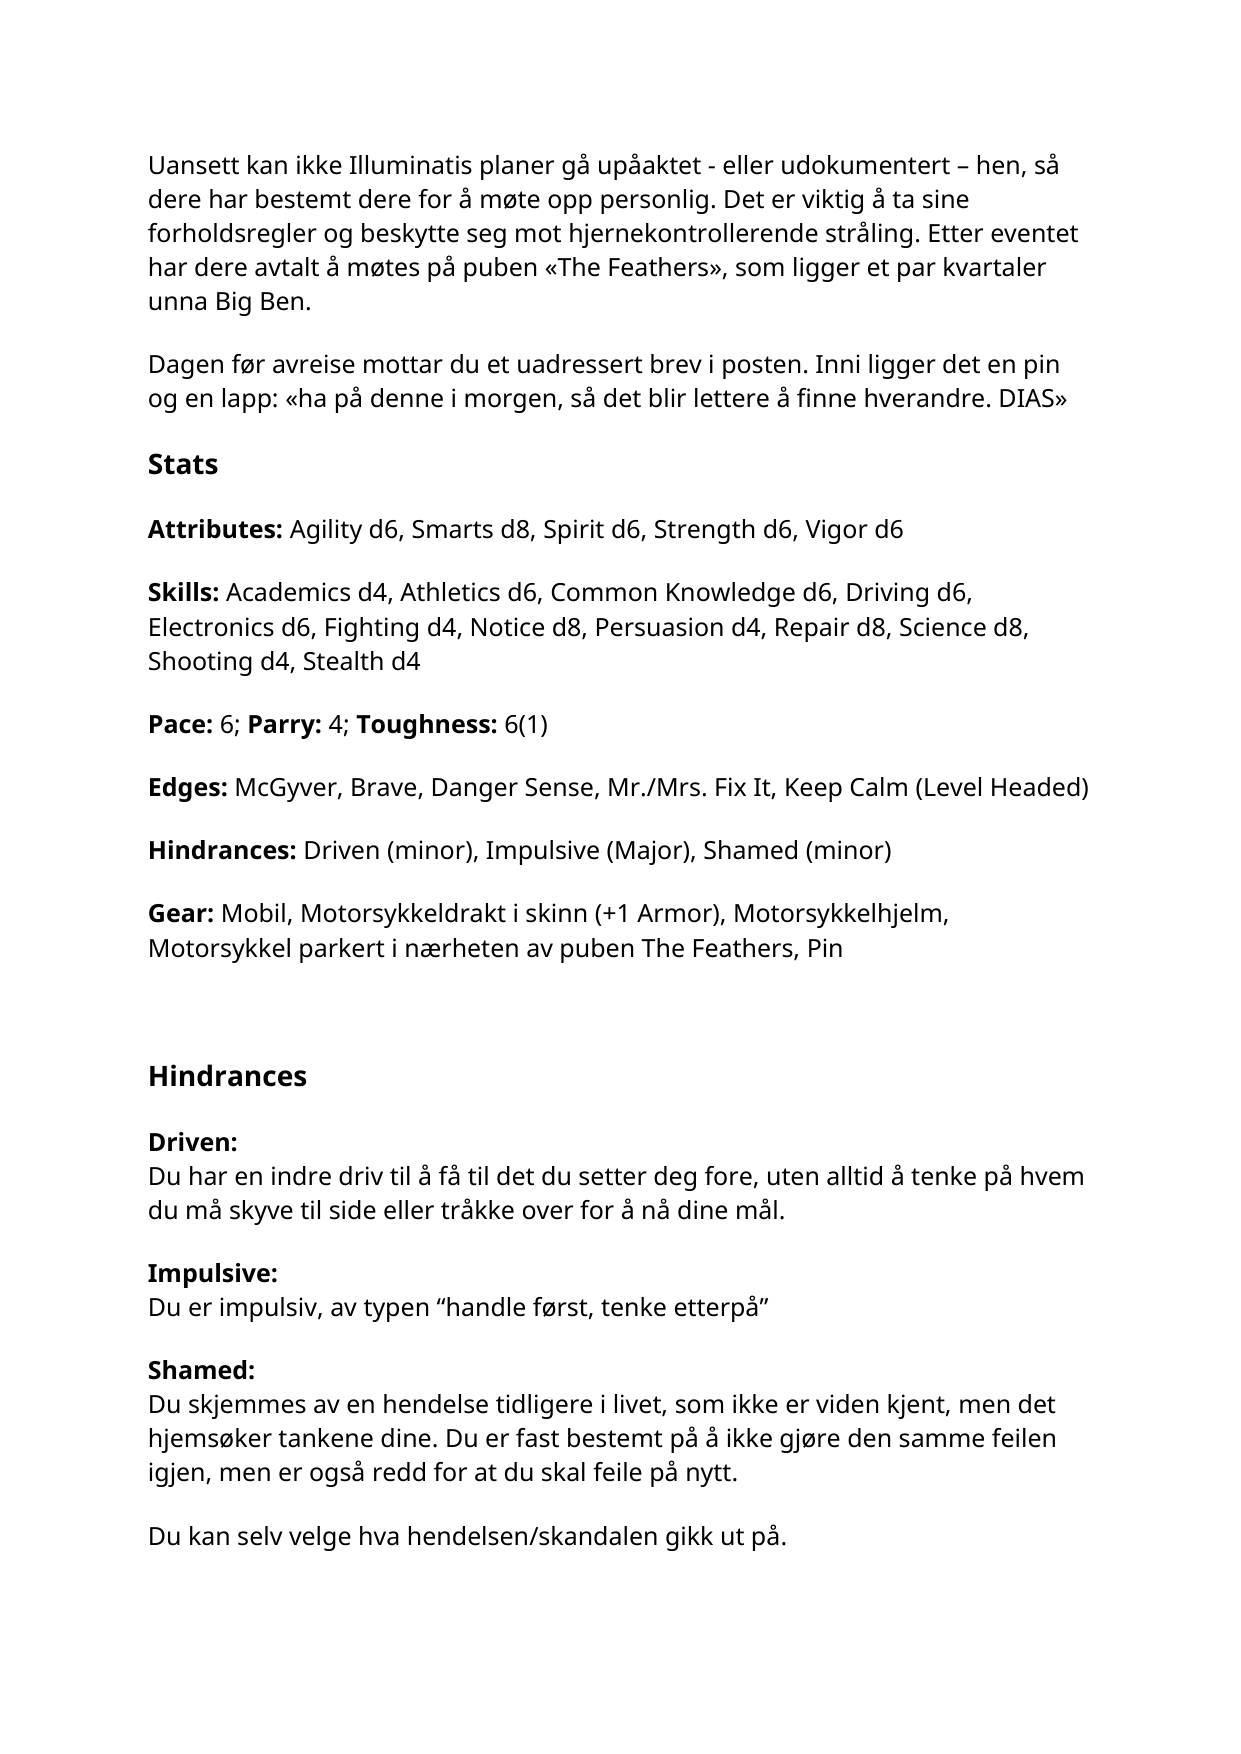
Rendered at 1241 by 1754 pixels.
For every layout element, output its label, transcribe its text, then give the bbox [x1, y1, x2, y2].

text Dagen før avreise mottar du et uadressert brev i posten. Inni ligger det en pin og en lapp: «ha på denne i morgen, så det blir lettere å finne hverandre. DIAS» [148, 347, 1093, 415]
text Stats [148, 444, 1093, 483]
text Hindrances: Driven (minor), Impulsive (Major), Shamed (minor) [148, 833, 1093, 867]
text Du kan selv velge hva hendelsen/skandalen gikk ut på. [148, 1518, 1093, 1552]
text Skills: Academics d4, Athletics d6, Common Knowledge d6, Driving d6, Electronics d6, Fighting d4, Notice d8, Persuasion d4, Repair d8, Science d8, Shooting d4, Stealth d4 [148, 575, 1093, 677]
text Hindrances [148, 1057, 1093, 1095]
text Gear: Mobil, Motorsykkeldrakt i skinn (+1 Armor), Motorsykkelhjelm, Motorsykkel parkert i nærheten av puben The Feathers, Pin [148, 896, 1093, 964]
text Driven: Du har en indre driv til å få til det du setter deg fore, uten alltid å tenke på hvem du må skyve til side eller tråkke over for å nå dine mål. [148, 1124, 1093, 1226]
text Attributes: Agility d6, Smarts d8, Spirit d6, Strength d6, Vigor d6 [148, 512, 1093, 546]
text Impulsive: Du er impulsiv, av typen “handle først, tenke etterpå” [148, 1256, 1093, 1324]
text Edges: McGyver, Brave, Danger Sense, Mr./Mrs. Fix It, Keep Calm (Level Headed) [148, 770, 1093, 804]
text Shamed: Du skjemmes av en hendelse tidligere i livet, som ikke er viden kjent, men det hjemsøker tankene dine. Du er fast bestemt på å ikke gjøre den samme feilen igjen, men er også redd for at du skal feile på nytt. [148, 1353, 1093, 1489]
text Uansett kan ikke Illuminatis planer gå upåaktet - eller udokumentert – hen, så dere har bestemt dere for å møte opp personlig. Det er viktig å ta sine forholdsregler og beskytte seg mot hjernekontrollerende stråling. Etter eventet har dere avtalt å møtes på puben «The Feathers», som ligger et par kvartaler unna Big Ben. [148, 148, 1093, 318]
text Pace: 6; Parry: 4; Toughness: 6(1) [148, 706, 1093, 741]
